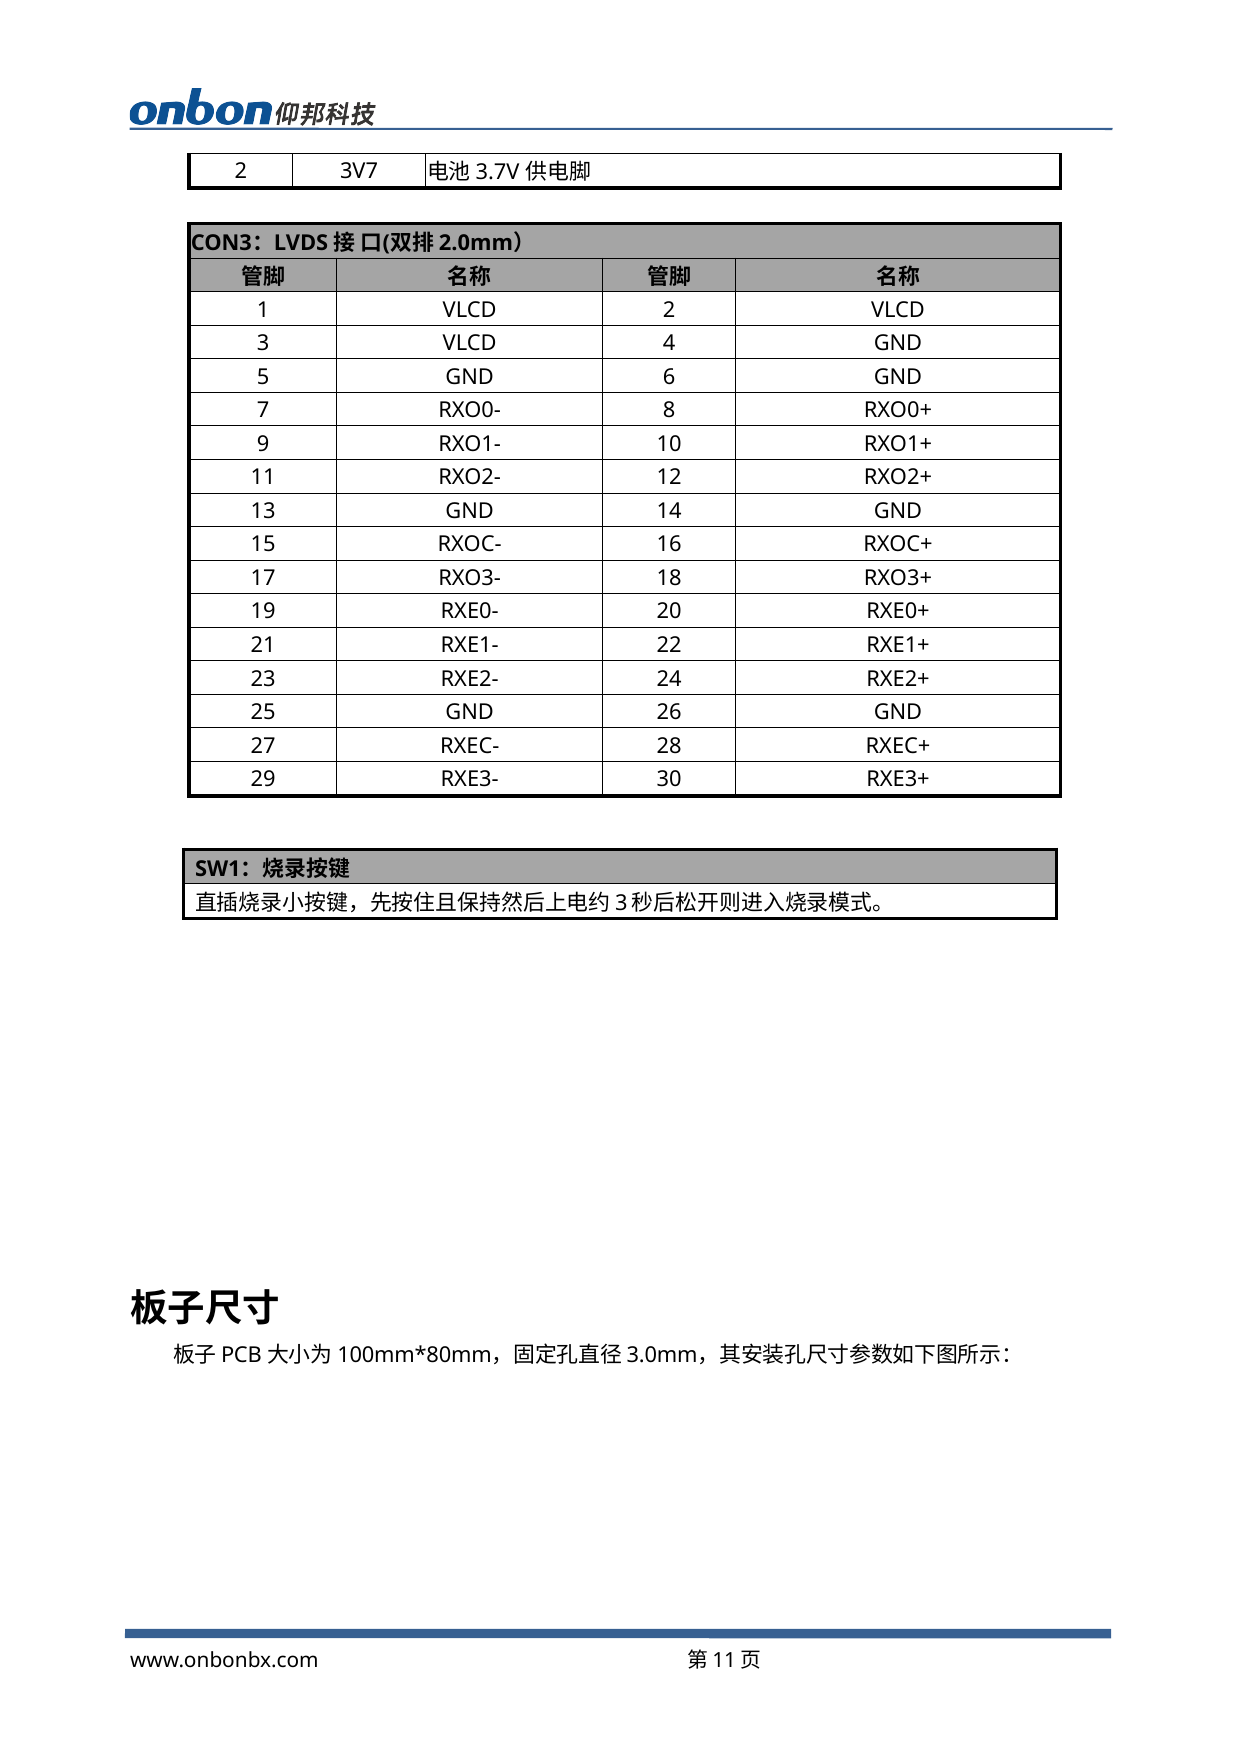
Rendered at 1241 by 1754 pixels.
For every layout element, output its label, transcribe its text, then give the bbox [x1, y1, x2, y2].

table_cell GND [337, 359, 602, 392]
table_cell RXE1+ [736, 628, 1059, 660]
table_cell 20 [603, 594, 735, 627]
table_cell 电池 3.7V 供电脚 [426, 154, 1059, 186]
table_cell VLCD [337, 292, 602, 325]
table_cell GND [736, 359, 1059, 392]
table_cell RXO2+ [736, 460, 1059, 492]
picture [129, 88, 376, 126]
table_cell RXO1- [337, 426, 602, 459]
table_cell RXEC- [337, 728, 602, 761]
table_cell 13 [191, 494, 336, 526]
table_cell RXOC- [337, 527, 602, 559]
table_cell RXO3- [337, 561, 602, 593]
table_cell RXE2- [337, 661, 602, 694]
table_cell 8 [603, 393, 735, 425]
table_cell GND [337, 494, 602, 526]
table_cell 7 [191, 393, 336, 425]
table_cell 名称 [337, 259, 602, 291]
table_cell GND [736, 494, 1059, 526]
table_header CON3：LVDS 接 口(双排 2.0mm） [191, 225, 1059, 258]
table_cell 29 [191, 762, 336, 794]
table_cell 28 [603, 728, 735, 761]
table_cell RXOC+ [736, 527, 1059, 559]
table_cell 30 [603, 762, 735, 794]
table_cell VLCD [736, 292, 1059, 325]
table_cell RXE3- [337, 762, 602, 794]
table_cell 22 [603, 628, 735, 660]
table_cell RXO3+ [736, 561, 1059, 593]
table_cell 4 [603, 326, 735, 358]
table_cell RXE3+ [736, 762, 1059, 794]
table_cell 2 [603, 292, 735, 325]
table_cell 10 [603, 426, 735, 459]
table_cell 1 [191, 292, 336, 325]
table_cell 6 [603, 359, 735, 392]
table_cell GND [337, 695, 602, 727]
table_cell 名称 [736, 259, 1059, 291]
table_cell 14 [603, 494, 735, 526]
table_cell RXE0+ [736, 594, 1059, 627]
table_cell RXO0- [337, 393, 602, 425]
table_cell RXEC+ [736, 728, 1059, 761]
table_cell 3 [191, 326, 336, 358]
table_cell GND [736, 326, 1059, 358]
table_cell RXO0+ [736, 393, 1059, 425]
table_cell 直插烧录小按键，先按住且保持然后上电约3秒后松开则进入烧录模式。 [185, 884, 1055, 917]
table_cell 2 [191, 154, 292, 186]
table_cell 18 [603, 561, 735, 593]
table_cell RXO1+ [736, 426, 1059, 459]
table_cell RXO2- [337, 460, 602, 492]
table_cell 26 [603, 695, 735, 727]
table_cell RXE2+ [736, 661, 1059, 694]
table_cell 16 [603, 527, 735, 559]
table_cell RXE0- [337, 594, 602, 627]
table_cell 12 [603, 460, 735, 492]
table_cell 15 [191, 527, 336, 559]
table_cell 管脚 [191, 259, 336, 291]
text 板子尺寸 [130, 1272, 1110, 1337]
table_cell 3V7 [293, 154, 425, 186]
table_cell 9 [191, 426, 336, 459]
table_cell GND [736, 695, 1059, 727]
table_cell VLCD [337, 326, 602, 358]
table_cell 19 [191, 594, 336, 627]
text 板子PCB 大小为 100mm*80mm，固定孔直径 3.0mm，其安装孔尺寸参数如下图所示： [130, 1337, 1110, 1370]
table_cell 25 [191, 695, 336, 727]
table_cell 管脚 [603, 259, 735, 291]
table_header SW1：烧录按键 [185, 851, 1055, 883]
table_cell 24 [603, 661, 735, 694]
table_cell 23 [191, 661, 336, 694]
table_cell 21 [191, 628, 336, 660]
table_cell 17 [191, 561, 336, 593]
table_cell RXE1- [337, 628, 602, 660]
table_cell 27 [191, 728, 336, 761]
table_cell 5 [191, 359, 336, 392]
table_cell 11 [191, 460, 336, 492]
